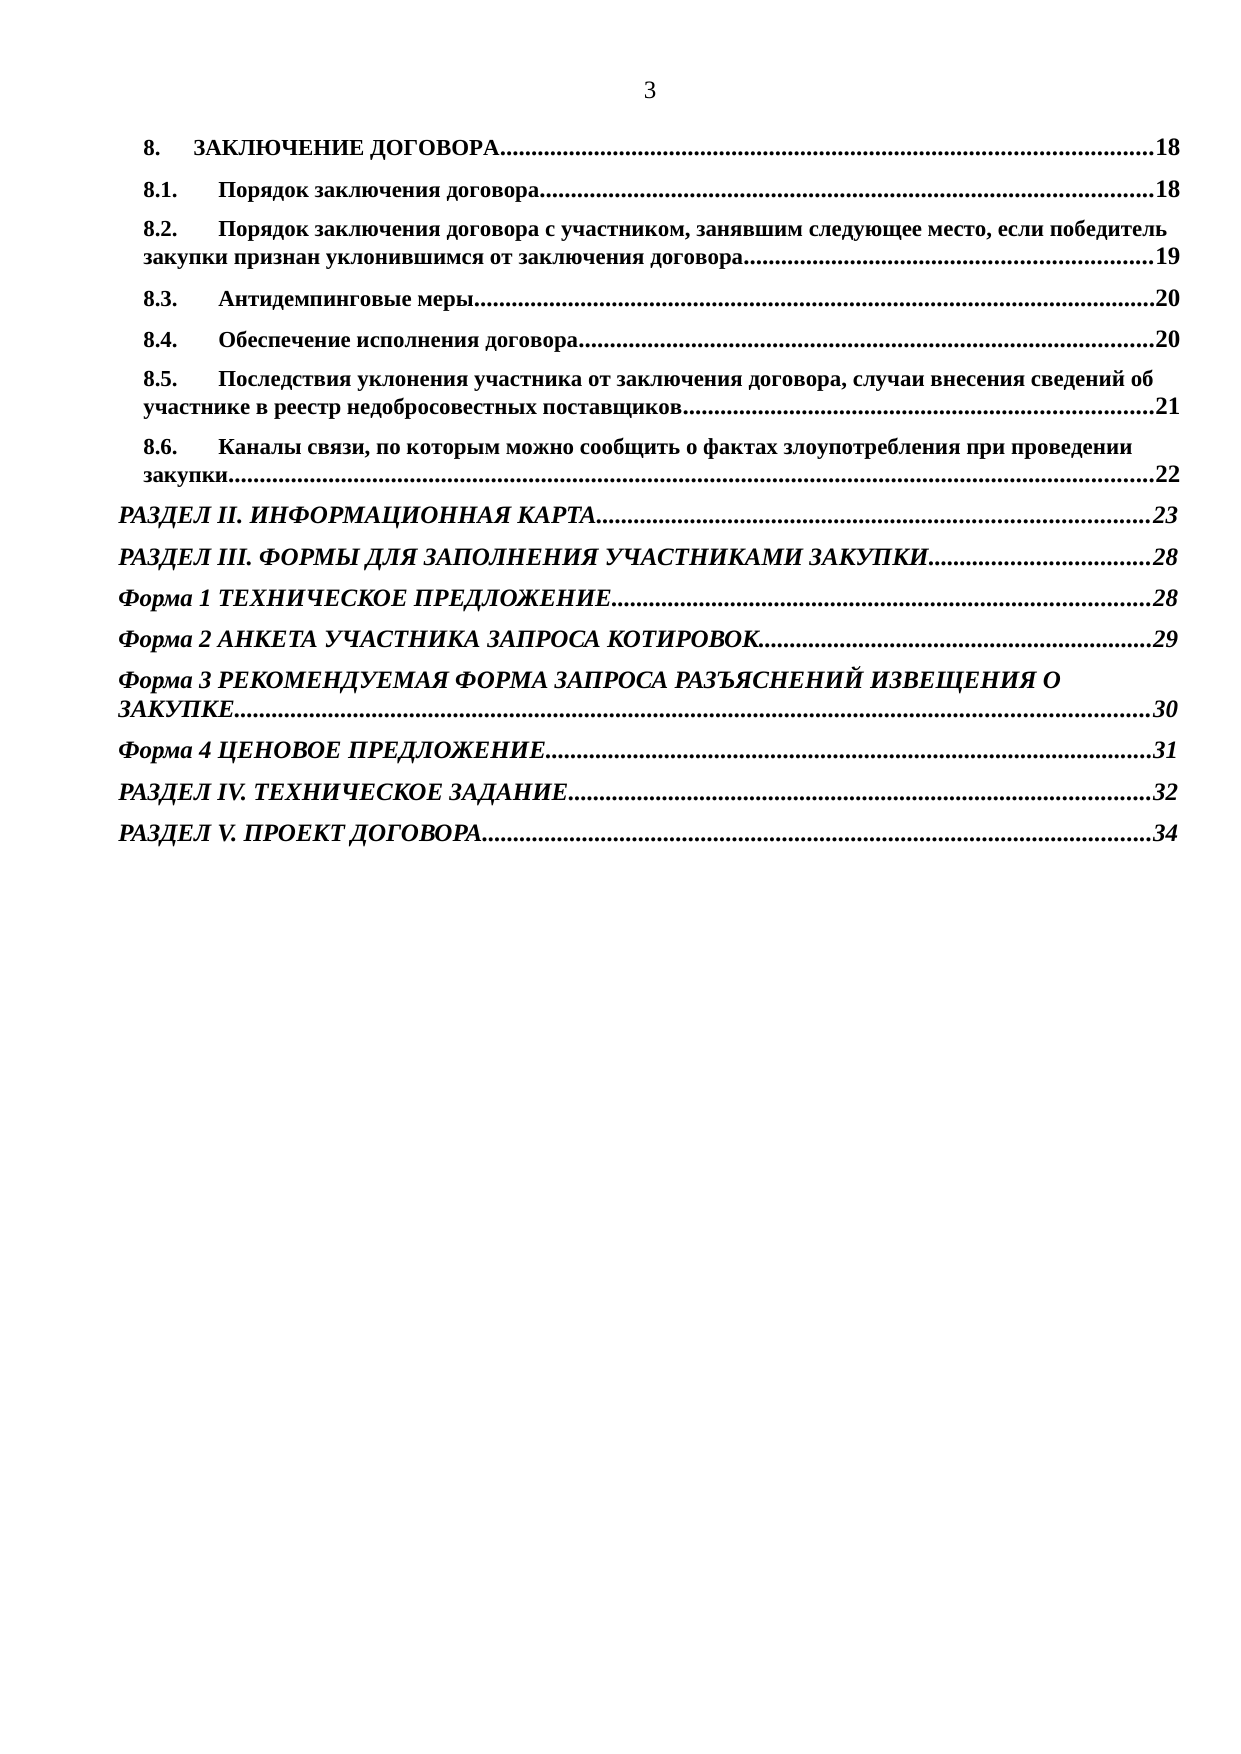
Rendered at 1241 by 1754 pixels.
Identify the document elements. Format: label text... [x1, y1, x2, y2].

text РАЗДЕЛ V. ПРОЕКТ ДОГОВОРА 34 [118, 818, 1181, 847]
text 8.6. Каналы связи, по которым можно сообщить о фактах злоупотребления при проведении закупки 22 [143, 433, 1181, 488]
text Форма 2 АНКЕТА УЧАСТНИКА ЗАПРОСА КОТИРОВОК 29 [118, 624, 1181, 653]
text 8.1. Порядок заключения договора 18 [143, 174, 1181, 202]
text 8.3. Антидемпинговые меры 20 [143, 283, 1181, 311]
text 8.4. Обеспечение исполнения договора 20 [143, 324, 1181, 353]
text РАЗДЕЛ II. ИНФОРМАЦИОННАЯ КАРТА 23 [118, 500, 1181, 529]
text 8.2. Порядок заключения договора с участником, занявшим следующее место, если победитель закупки признан уклонившимся от заключения договора 19 [143, 215, 1181, 270]
text Форма 1 ТЕХНИЧЕСКОЕ ПРЕДЛОЖЕНИЕ 28 [118, 583, 1181, 612]
text 8.5. Последствия уклонения участника от заключения договора, случаи внесения сведений об участнике в реестр недобросовестных поставщиков 21 [143, 365, 1181, 420]
text Форма 4 ЦЕНОВОЕ ПРЕДЛОЖЕНИЕ 31 [118, 735, 1181, 764]
text РАЗДЕЛ IV. ТЕХНИЧЕСКОЕ ЗАДАНИЕ 32 [118, 777, 1181, 805]
text Форма 3 РЕКОМЕНДУЕМАЯ ФОРМА ЗАПРОСА РАЗЪЯСНЕНИЙ ИЗВЕЩЕНИЯ О ЗАКУПКЕ 30 [118, 665, 1181, 723]
text 8. ЗАКЛЮЧЕНИЕ ДОГОВОРА 18 [143, 132, 1181, 161]
text РАЗДЕЛ III. ФОРМЫ ДЛЯ ЗАПОЛНЕНИЯ УЧАСТНИКАМИ ЗАКУПКИ 28 [118, 542, 1181, 570]
